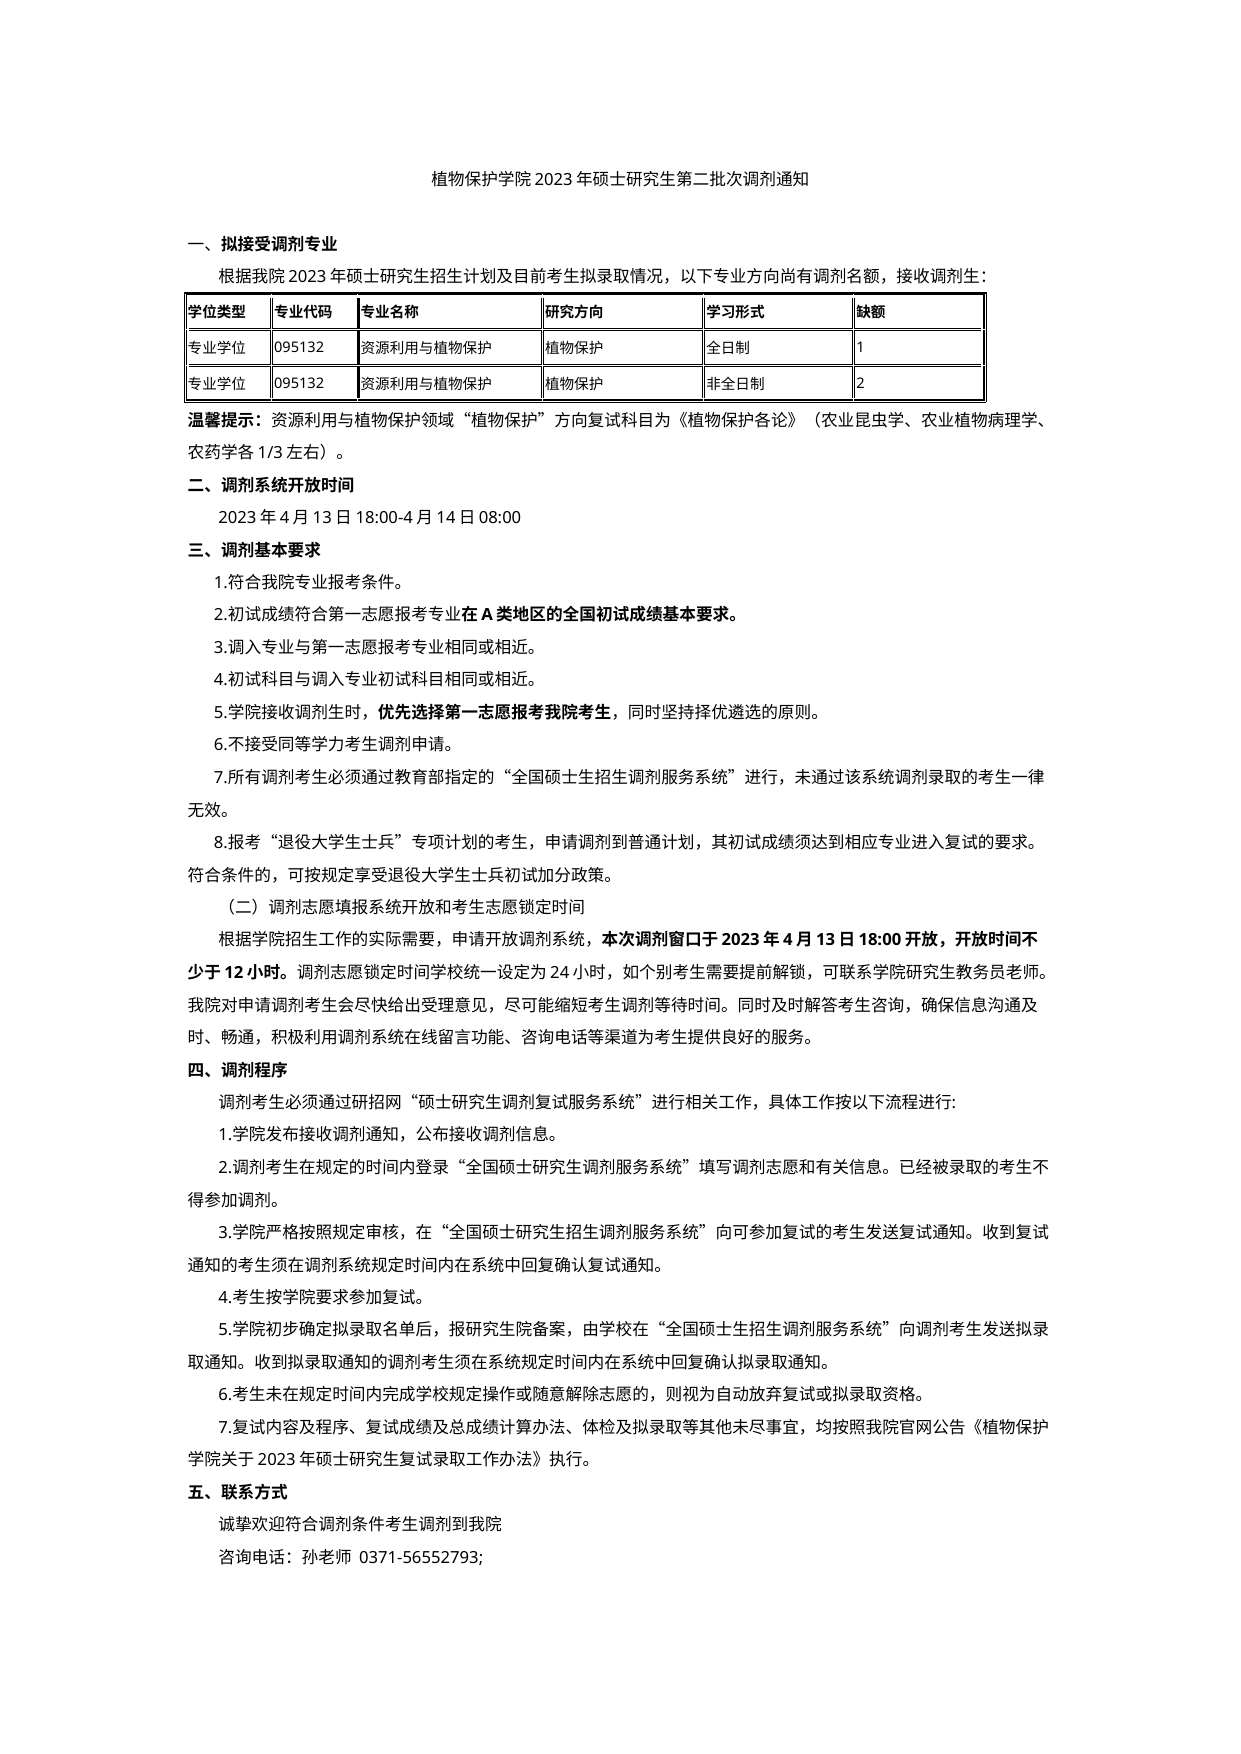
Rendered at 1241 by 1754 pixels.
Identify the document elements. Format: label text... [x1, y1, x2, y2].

table_cell 植物保护 [544, 331, 702, 363]
table_cell 非全日制 [704, 367, 854, 399]
text 一、拟接受调剂专业 根据我院2023年硕士研究生招生计划及目前考生拟录取情况，以下专业方向尚有调剂名额，接收调剂生： [187, 194, 1053, 292]
table_header 学位类型 [187, 295, 272, 328]
table_cell 095132 [272, 367, 358, 399]
text 植物保护学院2023年硕士研究生第二批次调剂通知 [187, 162, 1053, 194]
table_cell 专业学位 [185, 328, 272, 363]
table_cell 095132 [273, 331, 357, 363]
table_header 专业代码 [272, 294, 358, 328]
table_header 专业名称 [358, 295, 542, 328]
table_cell 专业学位 [187, 364, 272, 399]
table_cell 全日制 [705, 331, 852, 363]
table_cell 1 [854, 328, 985, 363]
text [187, 402, 1053, 1572]
table_cell 资源利用与植物保护 [358, 367, 542, 399]
table_header 研究方向 [543, 295, 704, 328]
table_cell 2 [854, 364, 984, 399]
table_cell 资源利用与植物保护 [360, 331, 541, 363]
table_header 学习形式 [704, 295, 854, 328]
table_header 缺额 [854, 295, 983, 328]
table_cell 植物保护 [543, 367, 704, 399]
